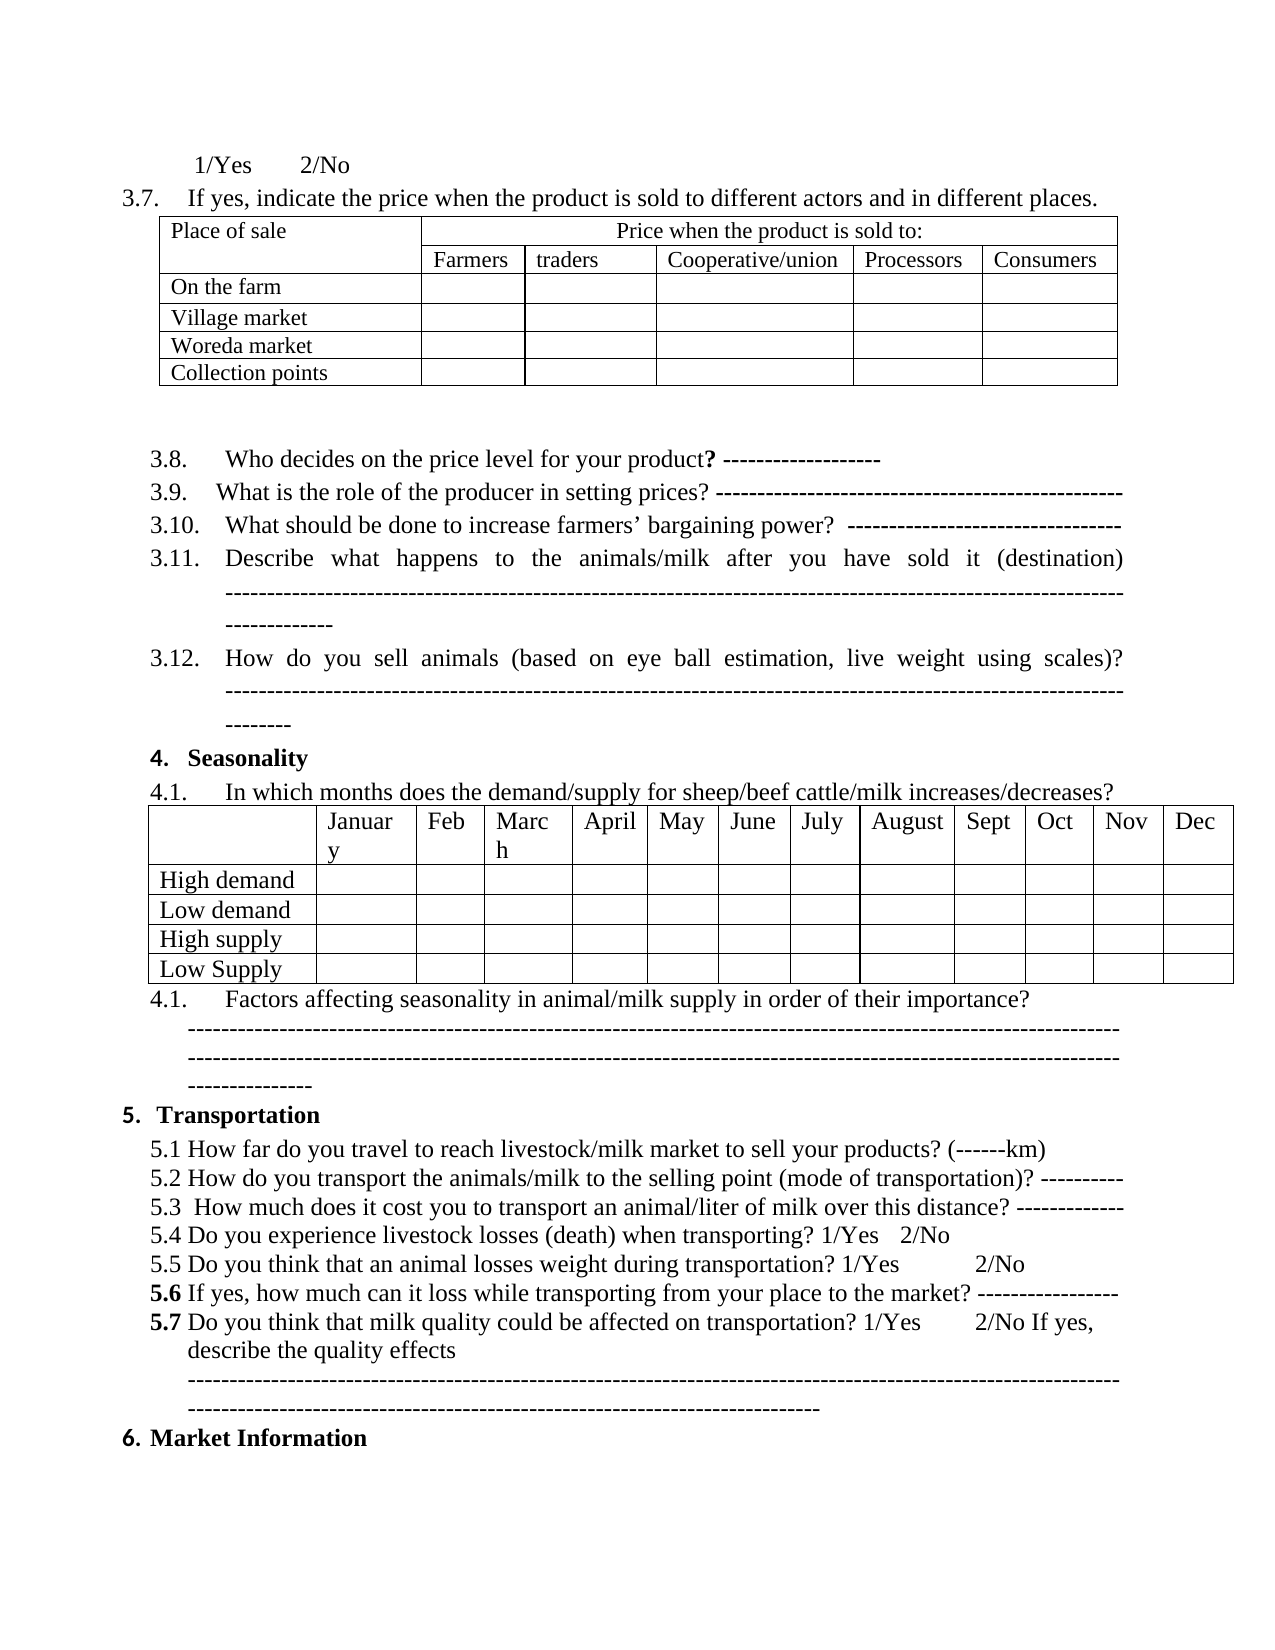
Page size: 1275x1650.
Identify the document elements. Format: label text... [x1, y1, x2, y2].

table_cell [1094, 925, 1163, 953]
table_cell [485, 895, 572, 923]
table_cell [1164, 954, 1233, 983]
table_header [149, 806, 316, 864]
table_cell [861, 895, 954, 923]
list How do you transport the animals/milk to the selling point (mode of transportation)? ---------- [150, 1163, 1125, 1192]
table_cell Collection points [160, 359, 421, 385]
table_header August [861, 806, 954, 864]
table_cell [648, 865, 718, 894]
table_cell [719, 895, 790, 923]
list How far do you travel to reach livestock/milk market to sell your products? (------km) [150, 1134, 1125, 1163]
table_cell [648, 925, 718, 953]
table_cell Consumers [983, 246, 1117, 272]
table_cell [854, 359, 982, 385]
list What is the role of the producer in setting prices? ------------------------------------------------- [150, 477, 1125, 506]
list In which months does the demand/supply for sheep/beef cattle/milk increases/decreases? [150, 777, 1125, 805]
list Do you think that an animal losses weight during transportation? 1/Yes 2/No [150, 1249, 1125, 1278]
table_header Sept [955, 806, 1025, 864]
list Who decides on the price level for your product? ------------------- [150, 444, 1125, 473]
table_cell [955, 895, 1025, 923]
table_header Price when the product is sold to: [422, 217, 1117, 245]
table_header Dec [1164, 806, 1233, 864]
table_cell [1026, 954, 1093, 983]
table_header Feb [417, 806, 484, 864]
table_cell Cooperative/union [657, 246, 853, 272]
table_cell [791, 865, 859, 894]
list Factors affecting seasonality in animal/milk supply in order of their importance? ----------------------------------------------------------------------------------------------------------------------------------------------------------------------------------------------------------------------------------------------- [150, 984, 1125, 1099]
table_cell [317, 865, 416, 894]
table_cell [854, 332, 982, 358]
list What should be done to increase farmers’ bargaining power? --------------------------------- [150, 511, 1125, 539]
table_cell [1094, 954, 1163, 983]
list Do you experience livestock losses (death) when transporting? 1/Yes 2/No [150, 1220, 1125, 1249]
table_cell [417, 925, 484, 953]
table_cell [573, 865, 647, 894]
list Describe what happens to the animals/milk after you have sold it (destination) ------------------------------------------------------------------------------------------------------------------------- [150, 543, 1125, 638]
table_cell [317, 895, 416, 923]
table_cell [1164, 865, 1233, 894]
table_header May [648, 806, 718, 864]
table_cell [526, 332, 656, 358]
list Seasonality [150, 742, 1125, 772]
table_header July [791, 806, 859, 864]
table_cell [1026, 925, 1093, 953]
table_cell [417, 865, 484, 894]
table_cell [983, 304, 1117, 331]
table_cell [1026, 865, 1093, 894]
table_cell [657, 359, 853, 385]
table_cell [648, 954, 718, 983]
table_cell [573, 925, 647, 953]
table_header June [719, 806, 790, 864]
table_cell Processors [854, 246, 982, 272]
table_cell [417, 954, 484, 983]
table_cell [485, 954, 572, 983]
list How much does it cost you to transport an animal/liter of milk over this distance? ------------- [150, 1192, 1125, 1220]
table_cell traders [526, 246, 656, 272]
list Do you think that milk quality could be affected on transportation? 1/Yes 2/No If yes, describe the quality effects -------------------------------------------------------------------------------------------------------------------------------------------------------------------------------------------- [150, 1307, 1125, 1422]
table_cell Woreda market [160, 332, 421, 358]
table_cell [657, 304, 853, 331]
table_cell [1164, 925, 1233, 953]
table_header Oct [1026, 806, 1093, 864]
table_cell [983, 274, 1117, 303]
table_cell [573, 954, 647, 983]
table_cell [719, 925, 790, 953]
table_cell [526, 359, 656, 385]
table_cell Farmers [422, 246, 524, 272]
table_cell [719, 865, 790, 894]
table_cell Low Supply [149, 954, 316, 983]
table_cell [1026, 895, 1093, 923]
table_cell [719, 954, 790, 983]
table_cell [648, 895, 718, 923]
table_cell [657, 274, 853, 303]
table_cell [317, 954, 416, 983]
table_header January [317, 806, 416, 864]
table_cell [983, 332, 1117, 358]
table_cell [854, 304, 982, 331]
table_header March [485, 806, 572, 864]
table_cell High supply [149, 925, 316, 953]
list Market Information [122, 1422, 1125, 1452]
table_cell [955, 954, 1025, 983]
table_cell [417, 895, 484, 923]
table_cell On the farm [160, 274, 421, 303]
table_cell [485, 925, 572, 953]
table_cell [526, 274, 656, 303]
list How do you sell animals (based on eye ball estimation, live weight using scales)? -------------------------------------------------------------------------------------------------------------------- [150, 643, 1125, 737]
table_cell [422, 274, 524, 303]
table_cell [955, 925, 1025, 953]
table_cell [791, 954, 859, 983]
table_cell High demand [149, 865, 316, 894]
table_cell [422, 359, 524, 385]
table_cell [422, 304, 524, 331]
table_cell [422, 332, 524, 358]
table_cell [1094, 865, 1163, 894]
table_cell [861, 925, 954, 953]
table_header Nov [1094, 806, 1163, 864]
table_cell [861, 865, 954, 894]
list If yes, how much can it loss while transporting from your place to the market? ----------------- [150, 1278, 1125, 1307]
table_cell [861, 954, 954, 983]
table_cell [1164, 895, 1233, 923]
table_cell [955, 865, 1025, 894]
table_cell [485, 865, 572, 894]
table_cell [791, 925, 859, 953]
table_header April [573, 806, 647, 864]
table_cell [791, 895, 859, 923]
table_cell [573, 895, 647, 923]
table_cell [317, 925, 416, 953]
table_cell [526, 304, 656, 331]
table_cell [1094, 895, 1163, 923]
table_cell Village market [160, 304, 421, 331]
table_cell [854, 274, 982, 303]
table_header Place of sale [160, 217, 421, 272]
list If yes, indicate the price when the product is sold to different actors and in different places. [122, 183, 1125, 212]
table_cell Low demand [149, 895, 316, 923]
table_cell [657, 332, 853, 358]
table_cell [983, 359, 1117, 385]
list Transportation [122, 1099, 1125, 1130]
list 1/Yes 2/No [187, 150, 1125, 179]
